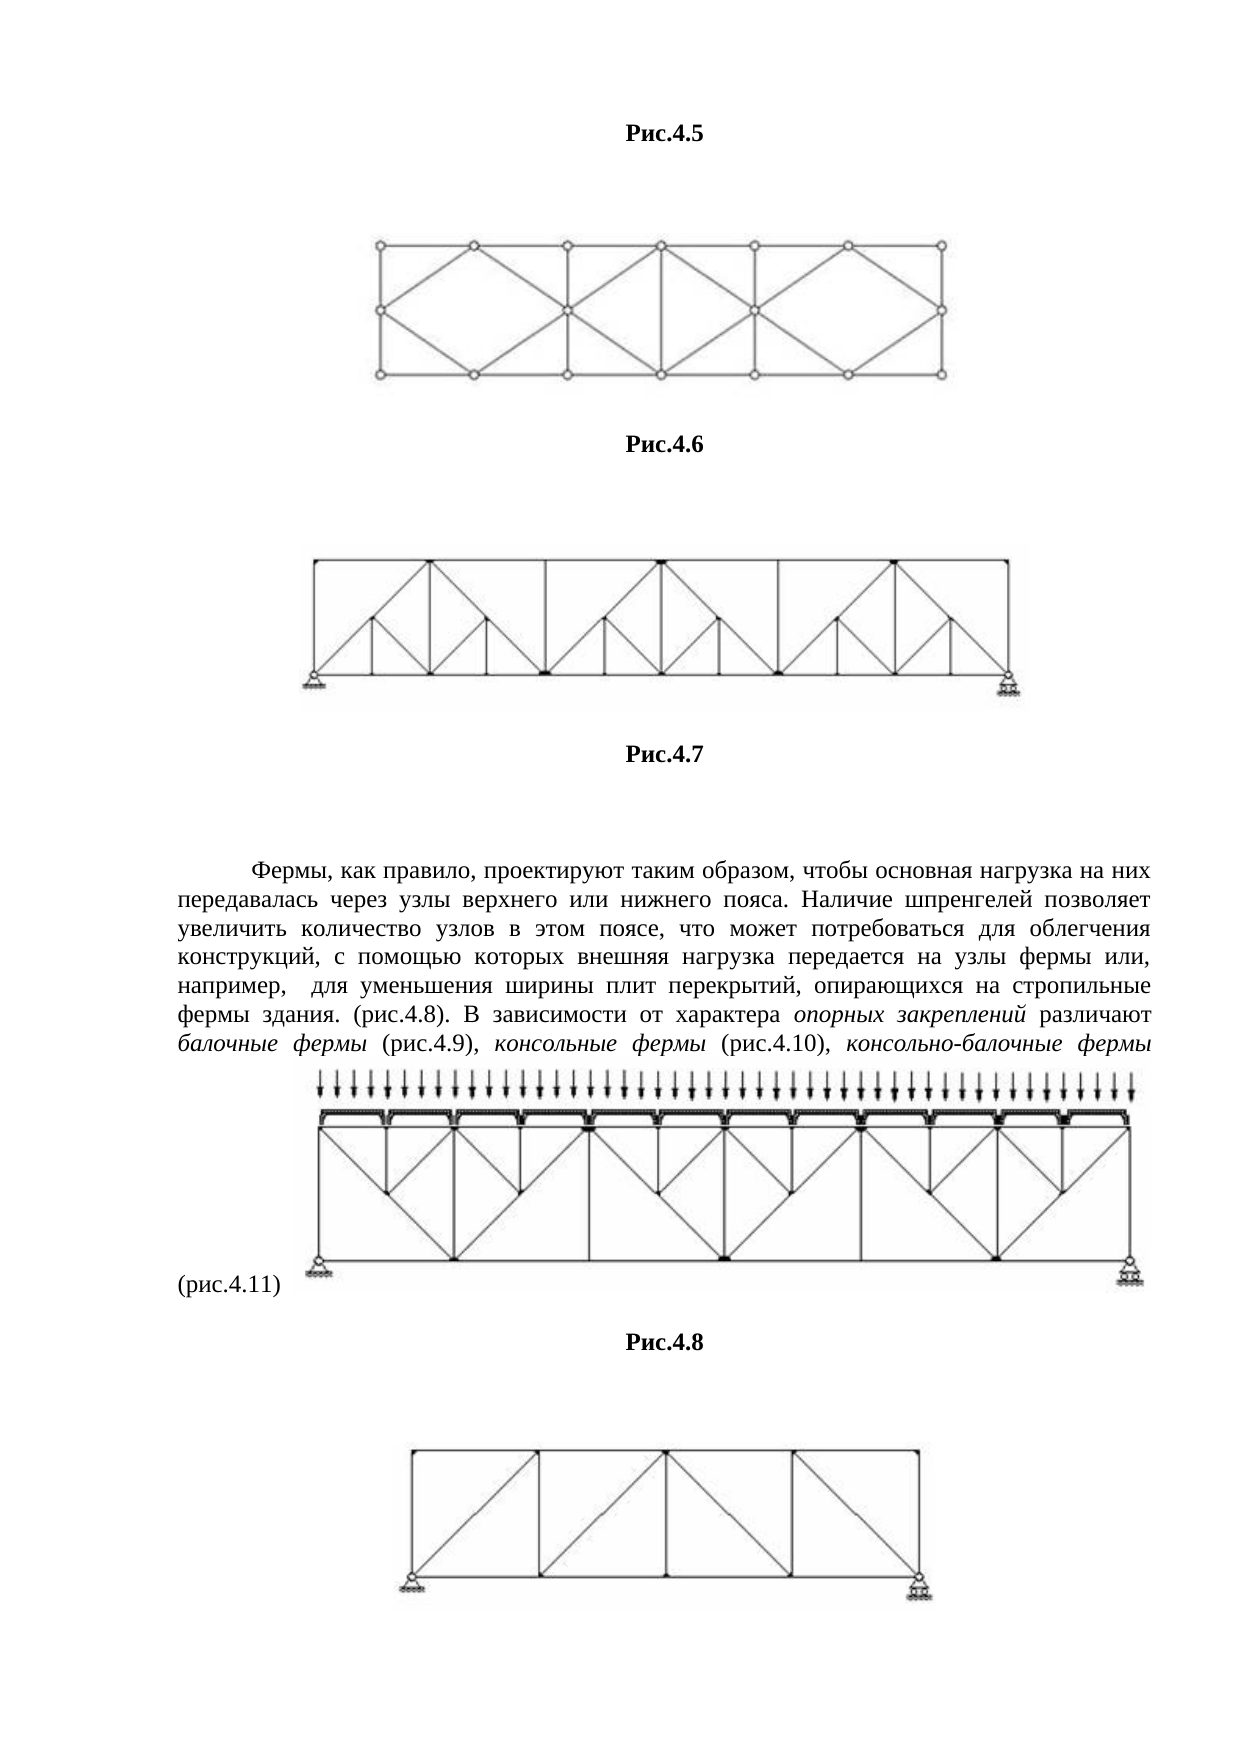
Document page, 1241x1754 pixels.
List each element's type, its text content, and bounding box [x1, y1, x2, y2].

picture [293, 1056, 1152, 1293]
text Рис.4.7 [177, 739, 1152, 768]
text Рис.4.5 [177, 118, 1152, 147]
text Рис.4.6 [177, 429, 1152, 457]
text Рис.4.8 [177, 1327, 1152, 1356]
picture [393, 1442, 936, 1610]
picture [357, 233, 972, 400]
picture [298, 544, 1030, 711]
